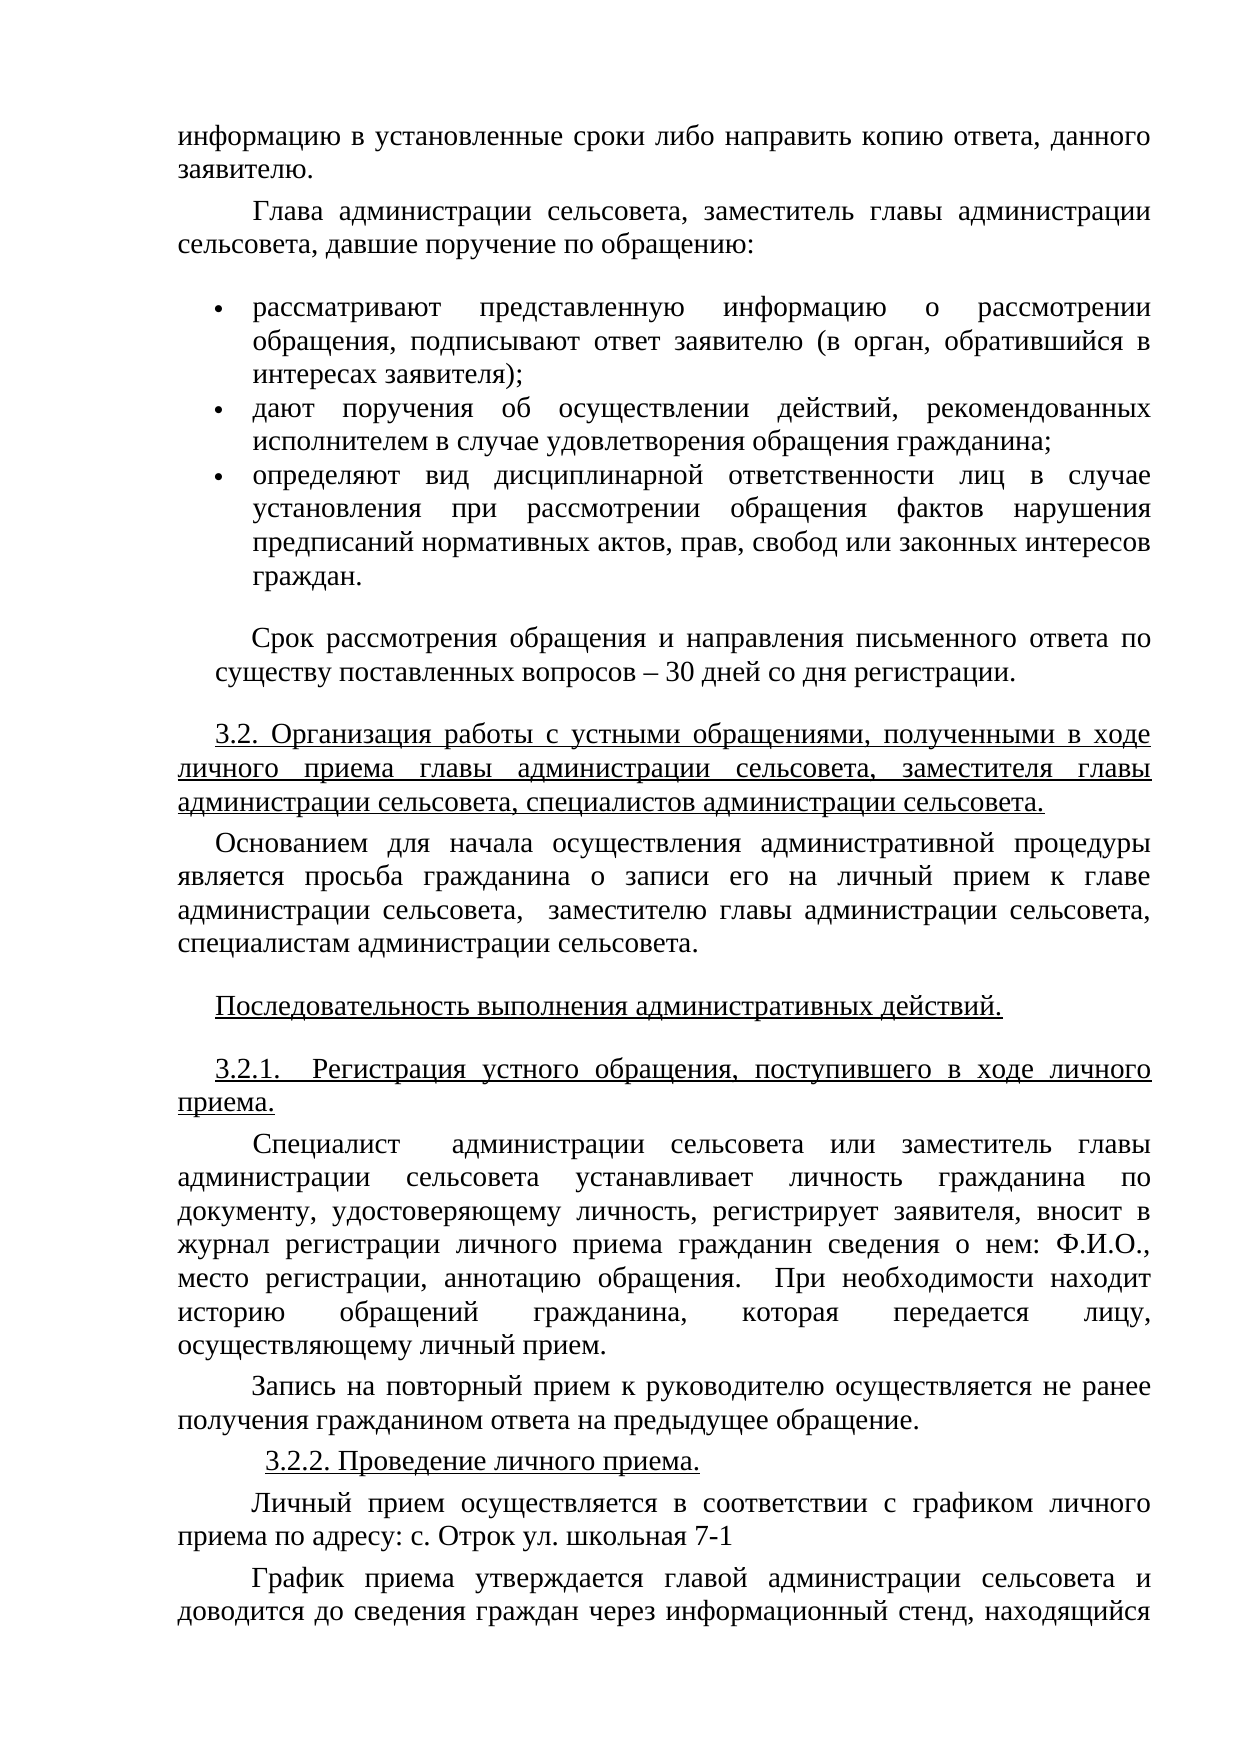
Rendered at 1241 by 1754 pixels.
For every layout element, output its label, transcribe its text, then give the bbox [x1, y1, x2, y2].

text Глава администрации сельсовета, заместитель главы администрации сельсовета, давшие поручение по обращению: [177, 193, 1152, 260]
list определяют вид дисциплинарной ответственности лиц в случае установления при рассмотрении обращения фактов нарушения предписаний нормативных актов, прав, свобод или законных интересов граждан. [215, 457, 1152, 591]
text Основанием для начала осуществления административной процедуры является просьба гражданина о записи его на личный прием к главе администрации сельсовета, заместителю главы администрации сельсовета, специалистам администрации сельсовета. [177, 825, 1152, 959]
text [177, 1560, 1152, 1627]
list дают поручения об осуществлении действий, рекомендованных исполнителем в случае удовлетворения обращения гражданина; [215, 390, 1152, 457]
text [177, 118, 1152, 185]
text Запись на повторный прием к руководителю осуществляется не ранее получения гражданином ответа на предыдущее обращение. [177, 1368, 1152, 1436]
text Специалист администрации сельсовета или заместитель главы администрации сельсовета устанавливает личность гражданина по документу, удостоверяющему личность, регистрирует заявителя, вносит в журнал регистрации личного приема гражданин сведения о нем: Ф.И.О., место регистрации, аннотацию обращения. При необходимости находит историю обращений гражданина, которая передается лицу, осуществляющему личный прием. [177, 1126, 1152, 1361]
text 3.2.1. Регистрация устного обращения, поступившего в ходе личного приема. [177, 1051, 1152, 1118]
list рассматривают представленную информацию о рассмотрении обращения, подписывают ответ заявителю (в орган, обратившийся в интересах заявителя); [215, 289, 1152, 390]
text 3.2. Организация работы с устными обращениями, полученными в ходе личного приема главы администрации сельсовета, заместителя главы администрации сельсовета, специалистов администрации сельсовета. [177, 780, 1152, 817]
text 3.2.2. Проведение личного приема. [177, 1443, 1152, 1477]
text 3.2. Организация работы с устными обращениями, полученными в ходе личного приема главы администрации сельсовета, заместителя главы администрации сельсовета, специалистов администрации сельсовета. [177, 717, 1152, 779]
text Срок рассмотрения обращения и направления письменного ответа по существу поставленных вопросов – 30 дней со дня регистрации. [215, 620, 1152, 687]
text Личный прием осуществляется в соответствии с графиком личного приема по адресу: с. Отрок ул. школьная 7-1 [177, 1485, 1152, 1552]
text Последовательность выполнения административных действий. [215, 988, 1152, 1022]
